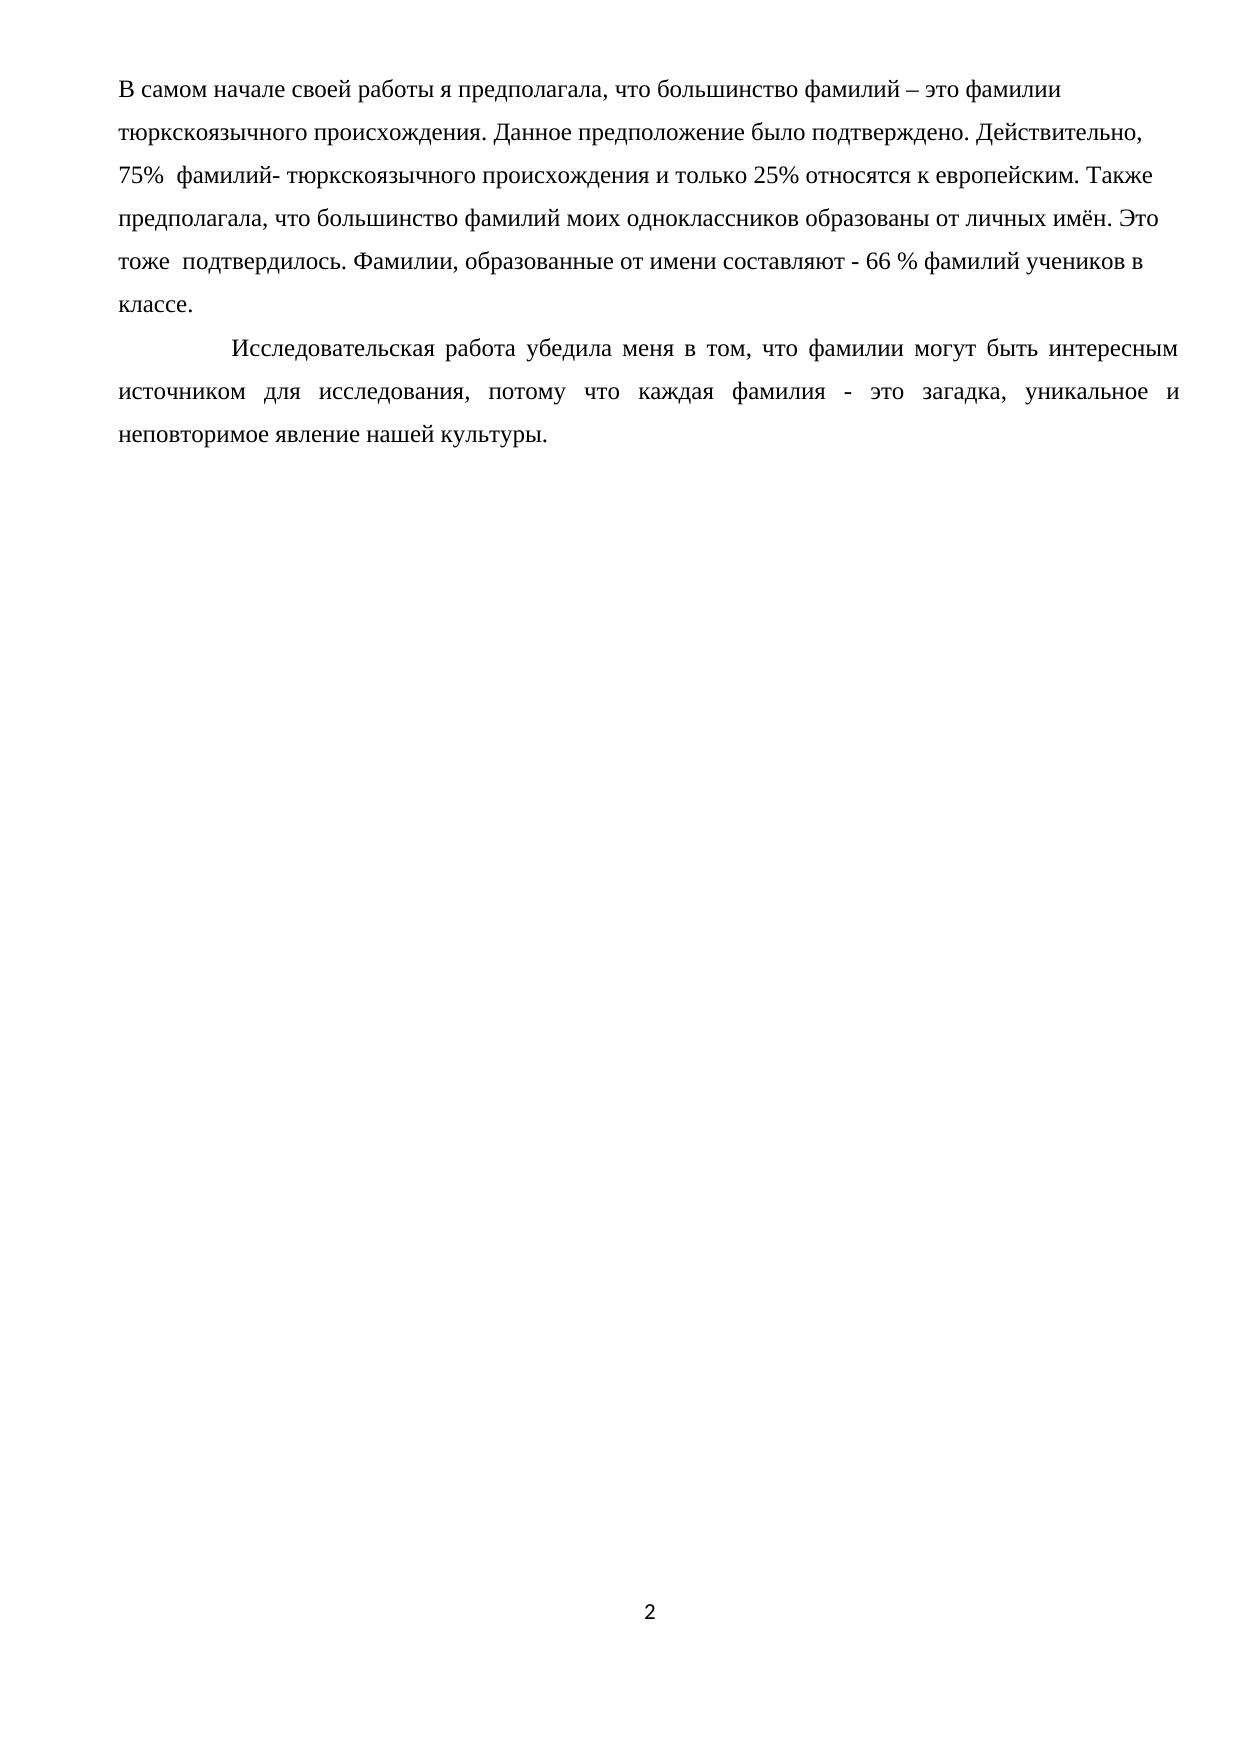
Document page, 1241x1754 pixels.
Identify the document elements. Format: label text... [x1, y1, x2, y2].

text Исследовательская работа убедила меня в том, что фамилии могут быть интересным источником для исследования, потому что каждая фамилия - это загадка, уникальное и неповторимое явление нашей культуры. [118, 333, 1181, 448]
text В самом начале своей работы я предполагала, что большинство фамилий – это фамилии тюркскоязычного происхождения. Данное предположение было подтверждено. Действительно, 75% фамилий- тюркскоязычного происхождения и только 25% относятся к европейским. Также предполагала, что большинство фамилий моих одноклассников образованы от личных имён. Это тоже подтвердилось. Фамилии, образованные от имени составляют - 66 % фамилий учеников в классе. [118, 74, 1181, 318]
